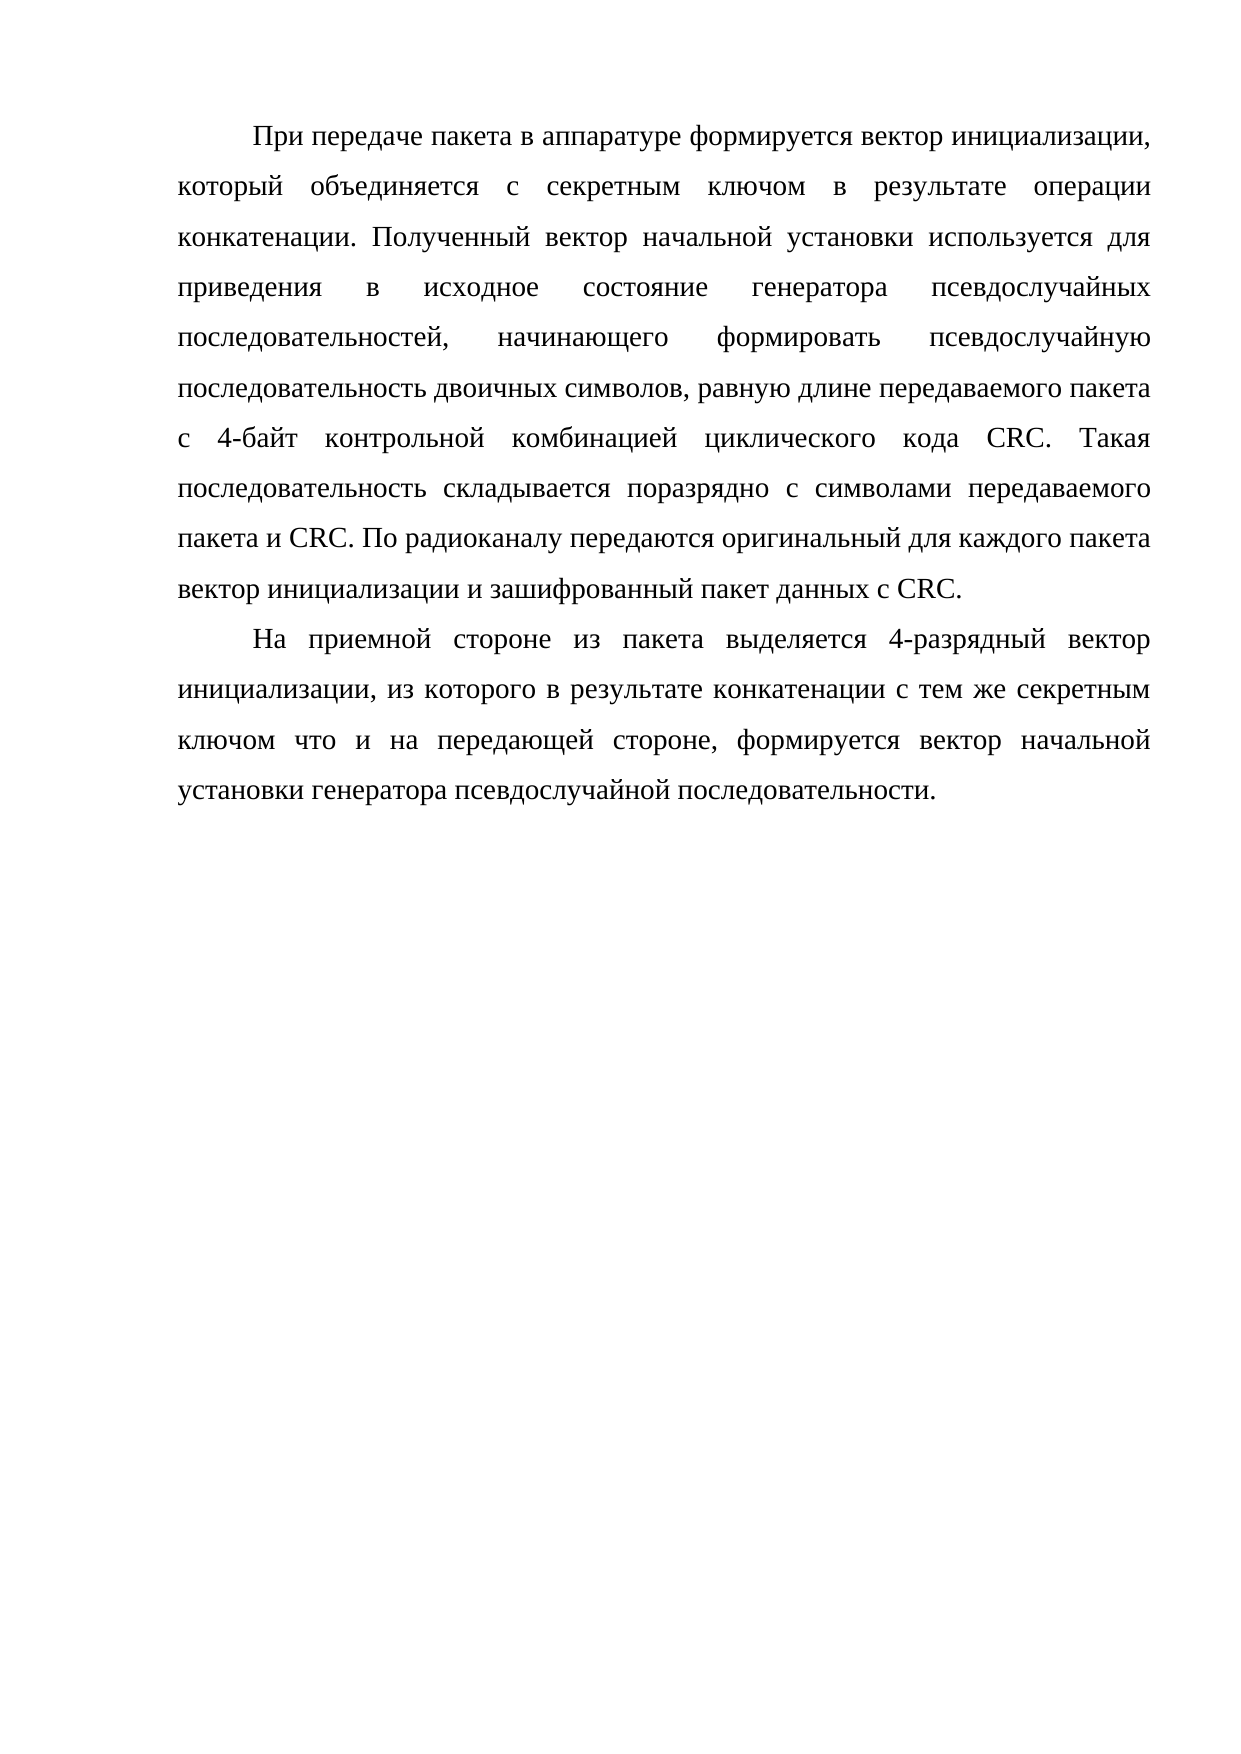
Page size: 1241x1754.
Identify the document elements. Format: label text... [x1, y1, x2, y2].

text При передаче пакета в аппаратуре формируется вектор инициализации, который объединяется с секретным ключом в результате операции конкатенации. Полученный вектор начальной установки используется для приведения в исходное состояние генератора псевдослучайных последовательностей, начинающего формировать псевдослучайную последовательность двоичных символов, равную длине передаваемого пакета с 4-байт контрольной комбинацией циклического кода CRC. Такая последовательность складывается поразрядно с символами передаваемого пакета и CRC. По радиоканалу передаются оригинальный для каждого пакета вектор инициализации и зашифрованный пакет данных с CRC. [177, 118, 1152, 604]
text На приемной стороне из пакета выделяется 4-разрядный вектор инициализации, из которого в результате конкатенации с тем же секретным ключом что и на передающей стороне, формируется вектор начальной установки генератора псевдослучайной последовательности. [177, 621, 1152, 806]
